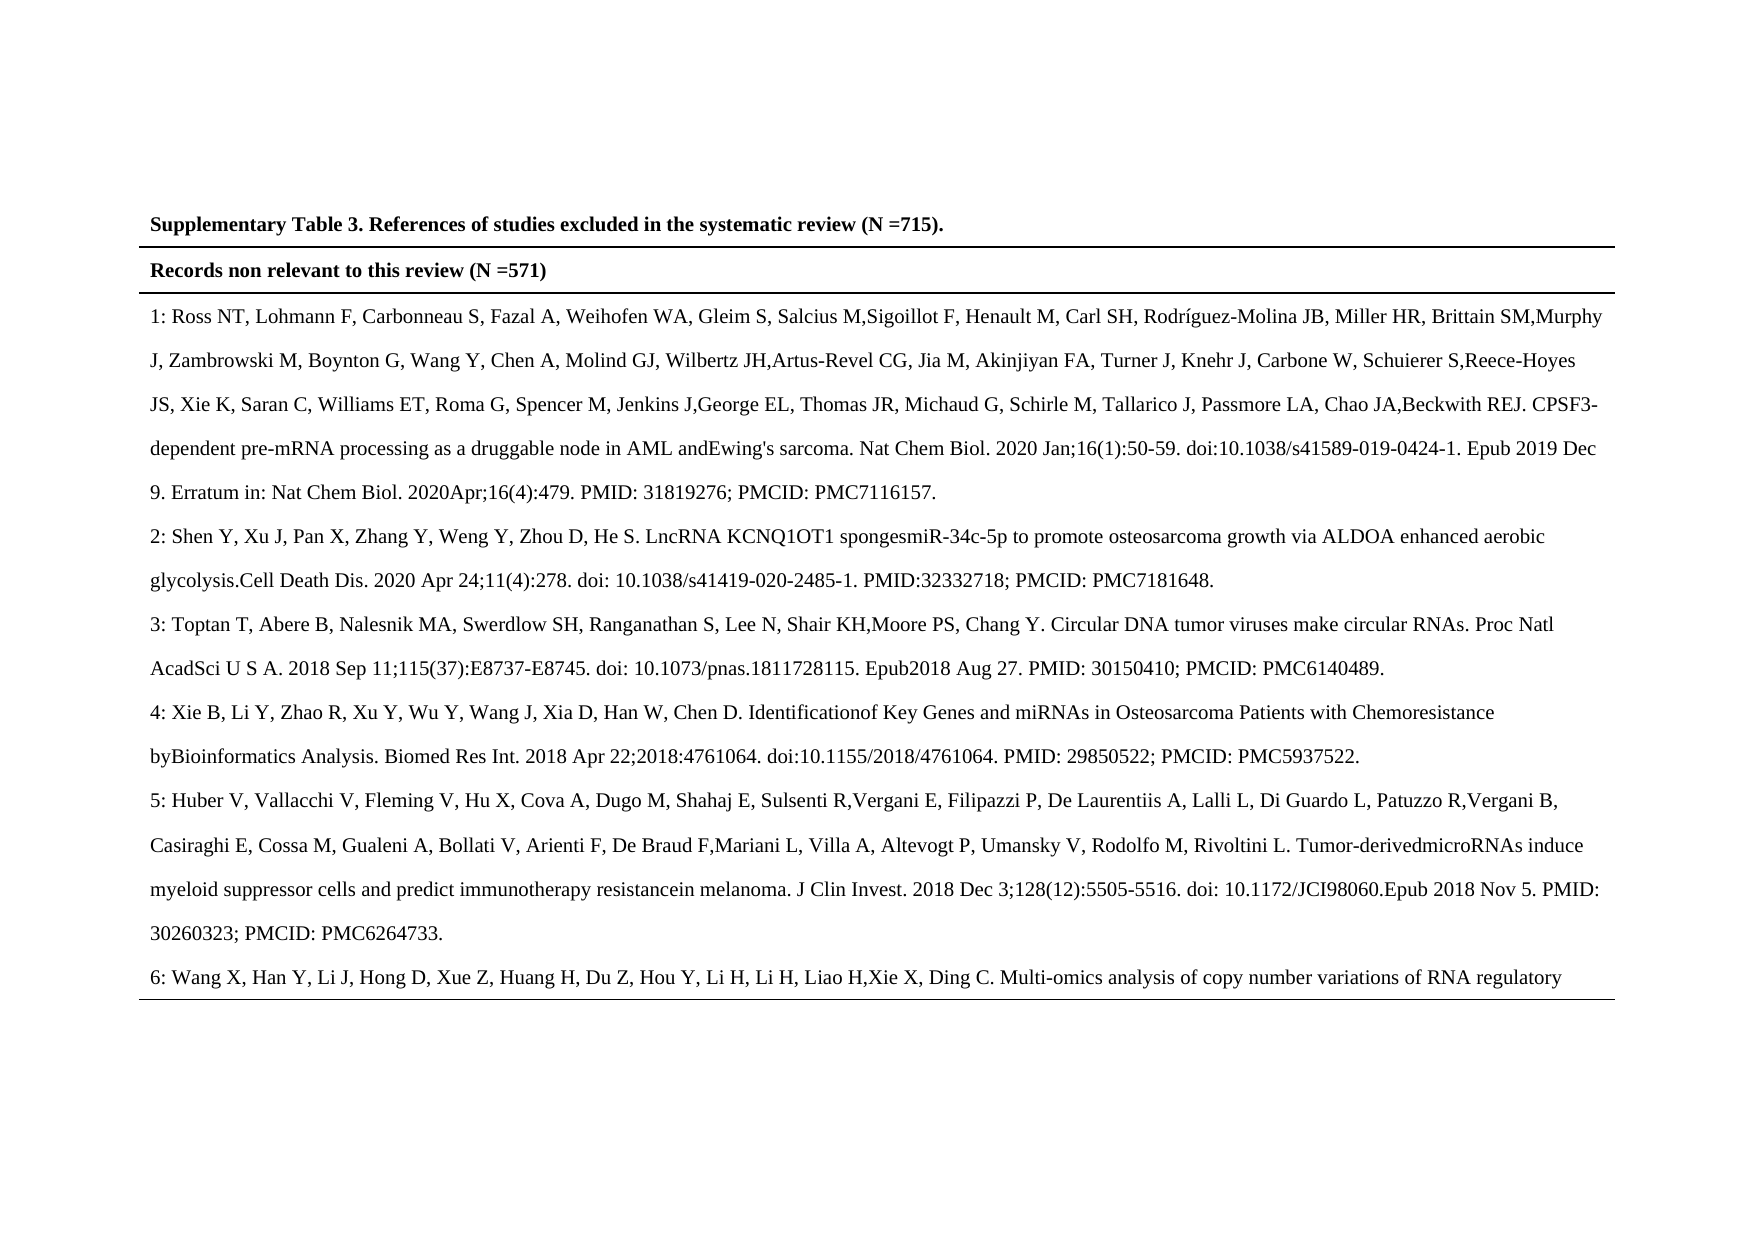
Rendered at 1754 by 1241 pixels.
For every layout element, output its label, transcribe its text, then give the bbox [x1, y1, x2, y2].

text Supplementary Table 3. References of studies excluded in the systematic review (N =715). [150, 201, 1604, 246]
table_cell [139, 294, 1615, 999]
table_header Records non relevant to this review (N =571) [139, 248, 1615, 292]
